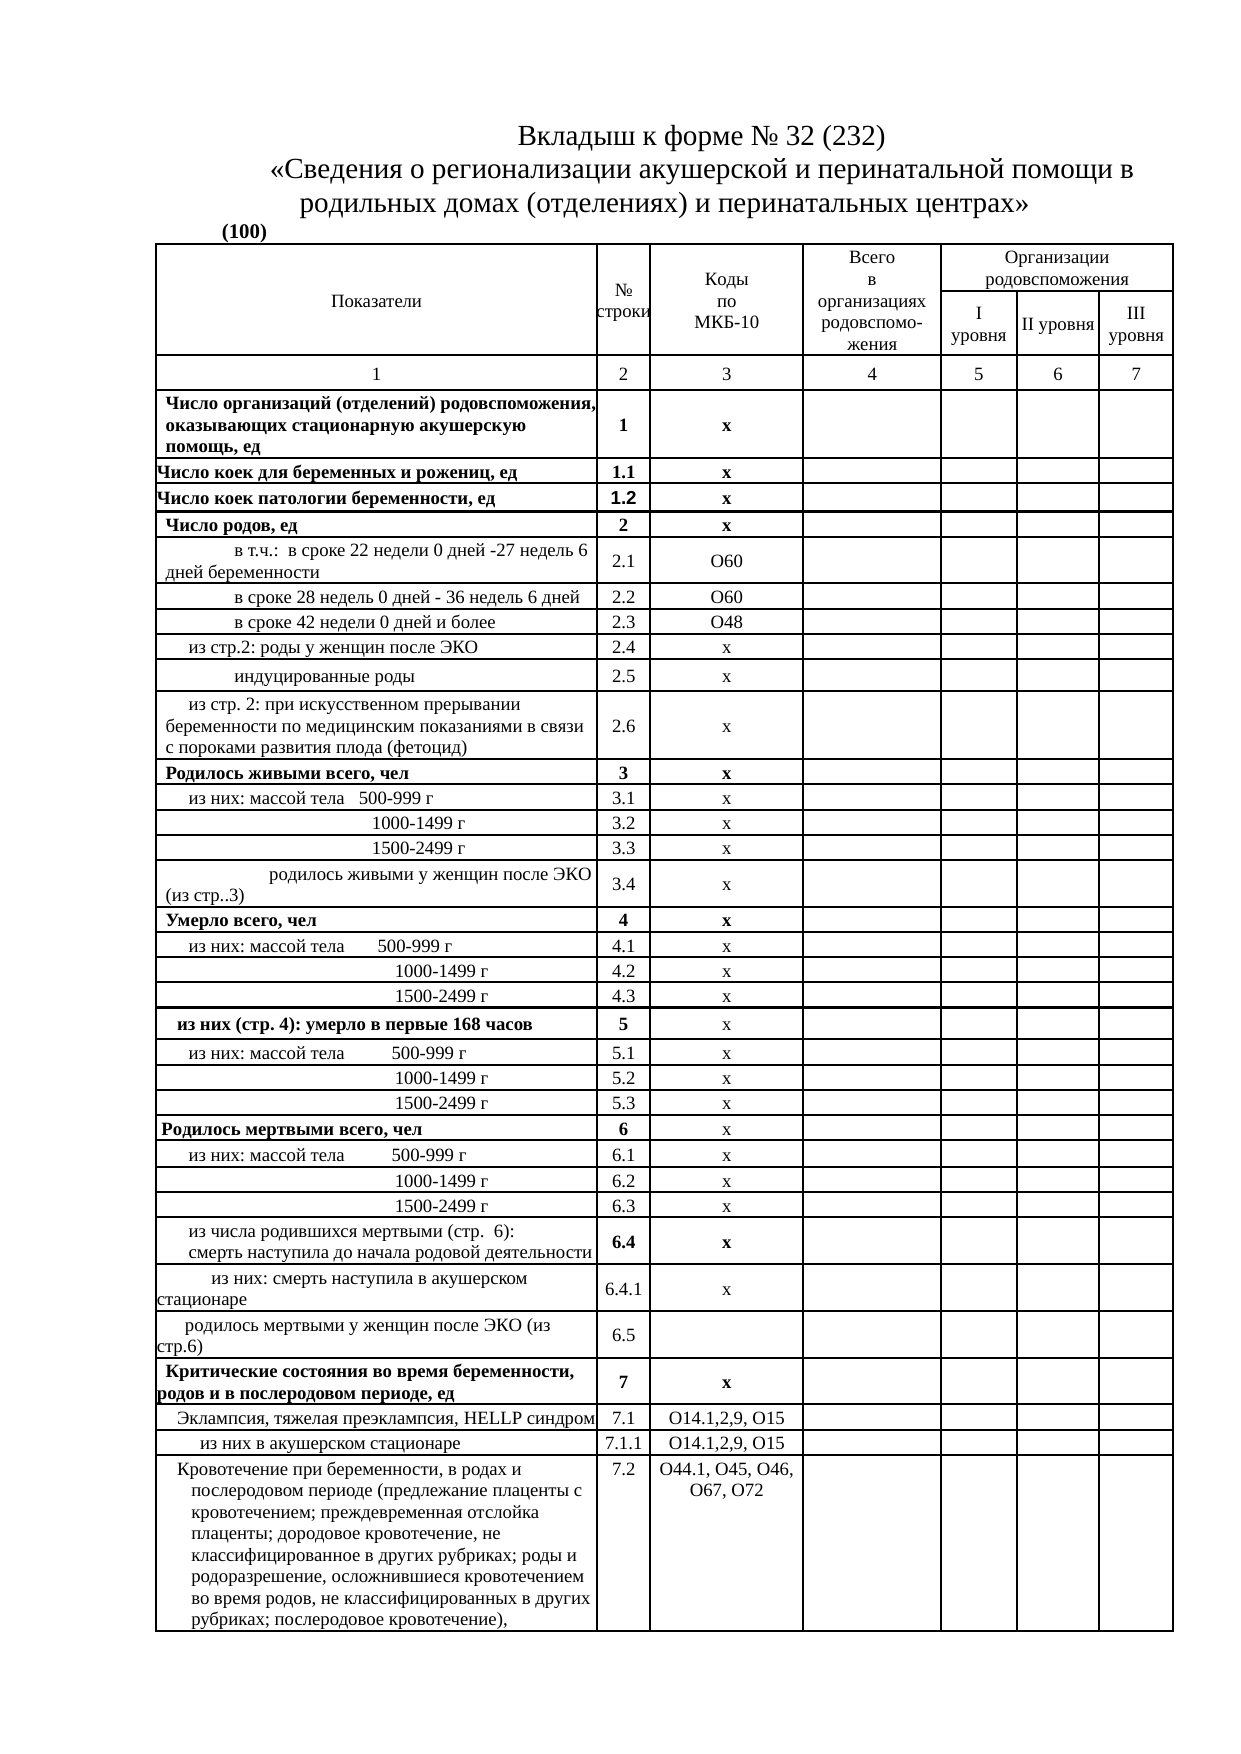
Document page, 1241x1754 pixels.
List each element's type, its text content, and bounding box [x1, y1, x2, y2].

table_cell из стр.2: роды у женщин после ЭКО [157, 635, 596, 658]
table_cell 2.2 [598, 584, 649, 607]
table_cell [942, 692, 1016, 758]
table_cell 1.2 [598, 484, 649, 510]
table_cell [942, 861, 1016, 906]
table_cell х [651, 1009, 802, 1038]
table_cell [1100, 983, 1172, 1006]
table_cell 3.1 [598, 785, 649, 808]
table_cell [1100, 933, 1172, 956]
table_cell [804, 908, 940, 931]
table_header Коды по МКБ-10 [651, 245, 802, 354]
table_cell [804, 660, 940, 690]
table_cell [1100, 908, 1172, 931]
table_cell х [651, 1141, 802, 1166]
table_cell [804, 513, 940, 536]
table_cell х [651, 785, 802, 808]
table_cell х [651, 513, 802, 536]
table_cell 1500- [157, 1193, 596, 1216]
table_cell [942, 1141, 1016, 1166]
table_cell [1018, 1066, 1098, 1089]
table_cell О60 [651, 584, 802, 607]
table_cell [804, 391, 940, 457]
table_cell [1018, 692, 1098, 758]
table_cell [942, 1405, 1016, 1428]
table_cell из них: массой тела 500- [157, 1040, 596, 1063]
table_cell [804, 785, 940, 808]
table_cell Число организаций (отделений) родовспоможения, оказывающих стационарную акушерскую помощь, ед [157, 391, 596, 457]
table_cell [942, 760, 1016, 783]
table_cell [1018, 1091, 1098, 1114]
table_cell [1018, 836, 1098, 859]
table_cell 3 [598, 760, 649, 783]
table_cell [1018, 1168, 1098, 1191]
table_cell [804, 1218, 940, 1263]
table_cell [804, 692, 940, 758]
table_cell [942, 584, 1016, 607]
table_cell [1100, 513, 1172, 536]
table_cell 4 [804, 356, 940, 388]
table_cell 1 [157, 356, 596, 388]
table_cell [1100, 1265, 1172, 1310]
table_header Показатели [157, 245, 596, 354]
table_cell 1 [598, 391, 649, 457]
table_cell [804, 1009, 940, 1038]
table_cell О14.1,2,9, О15 [651, 1431, 802, 1454]
table_cell [1100, 1116, 1172, 1139]
table_cell [1018, 391, 1098, 457]
table_cell [942, 836, 1016, 859]
table_cell [804, 610, 940, 633]
table_cell из них: массой тела 500- [157, 1141, 596, 1166]
table_cell [942, 459, 1016, 482]
table_cell [1100, 1359, 1172, 1403]
table_cell [1100, 1193, 1172, 1216]
table_cell 6.5 [598, 1312, 649, 1357]
table_cell II уровня [1018, 292, 1098, 354]
table_cell Число родов, ед [157, 513, 596, 536]
table_cell [1018, 958, 1098, 981]
table_cell [804, 1116, 940, 1139]
table_cell [942, 1091, 1016, 1114]
table_cell [804, 836, 940, 859]
table_cell [942, 1009, 1016, 1038]
table_cell III уровня [1100, 292, 1172, 354]
table_cell [804, 983, 940, 1006]
table_cell [1100, 760, 1172, 783]
table_cell [1100, 1456, 1172, 1630]
table_cell [804, 933, 940, 956]
table_cell [942, 958, 1016, 981]
table_cell [1100, 811, 1172, 834]
table_cell 4.3 [598, 983, 649, 1006]
table_cell [1018, 459, 1098, 482]
table_cell 6.1 [598, 1141, 649, 1166]
table_cell [1018, 1116, 1098, 1139]
table_cell [804, 1091, 940, 1114]
table_cell [1100, 391, 1172, 457]
text (100) [222, 219, 1152, 243]
table_cell 7.1 [598, 1405, 649, 1428]
table_cell [1018, 513, 1098, 536]
table_cell х [651, 1218, 802, 1263]
table_cell [942, 1168, 1016, 1191]
table_cell 3 [651, 356, 802, 388]
table_cell 4.1 [598, 933, 649, 956]
table_cell 2.6 [598, 692, 649, 758]
table_cell Родилось живыми всего, чел [157, 760, 596, 783]
table_cell х [651, 1359, 802, 1403]
table_cell Критические состояния во время беременности, родов и в послеродовом периоде, ед [157, 1359, 596, 1403]
table_cell 1000- [157, 811, 596, 834]
table_cell [942, 1456, 1016, 1630]
table_cell О44.1, О45, О46, О67, О72 [651, 1456, 802, 1630]
table_cell [804, 1431, 940, 1454]
table_cell в сроке 28 недель 0 дней - 36 недель 6 дней [157, 584, 596, 607]
table_cell 6.2 [598, 1168, 649, 1191]
table_cell [1100, 1066, 1172, 1089]
table_cell в сроке 42 недели 0 дней и более [157, 610, 596, 633]
table_cell [804, 538, 940, 582]
table_cell [1100, 1218, 1172, 1263]
table_cell [1100, 459, 1172, 482]
table_cell [942, 1312, 1016, 1357]
table_cell 7 [598, 1359, 649, 1403]
table_cell [1100, 1040, 1172, 1063]
table_cell Родилось мертвыми всего, чел [157, 1116, 596, 1139]
table_cell [1100, 1091, 1172, 1114]
table_cell [1100, 1405, 1172, 1428]
table_cell [804, 459, 940, 482]
table_cell [1100, 538, 1172, 582]
table_cell [1018, 1218, 1098, 1263]
table_cell [1100, 861, 1172, 906]
table_cell х [651, 692, 802, 758]
table_cell Эклампсия, тяжелая преэклампсия, HELLP синдром [157, 1405, 596, 1428]
table_cell 1000- [157, 958, 596, 981]
table_cell [804, 1312, 940, 1357]
table_cell 2.4 [598, 635, 649, 658]
table_cell [1018, 1265, 1098, 1310]
table_cell индуцированные роды [157, 660, 596, 690]
table_cell [1018, 1359, 1098, 1403]
table_cell х [651, 459, 802, 482]
table_cell [1018, 933, 1098, 956]
table_cell 1000- [157, 1066, 596, 1089]
table_cell из числа родившихся мертвыми (стр. 6): смерть наступила до начала родовой деятельности [157, 1218, 596, 1263]
table_cell из них: смерть наступила в акушерском стационаре [157, 1265, 596, 1310]
table_cell 6 [1018, 356, 1098, 388]
table_cell 7.1.1 [598, 1431, 649, 1454]
table_cell [804, 1405, 940, 1428]
table_cell [1100, 836, 1172, 859]
table_cell 4 [598, 908, 649, 931]
table_cell 5.3 [598, 1091, 649, 1114]
table_cell [1018, 1405, 1098, 1428]
table_cell 3.3 [598, 836, 649, 859]
table_cell [804, 635, 940, 658]
table_cell [942, 635, 1016, 658]
table_cell 6.3 [598, 1193, 649, 1216]
table_cell [942, 1431, 1016, 1454]
table_cell [1100, 660, 1172, 690]
table_cell из них: массой тела 500- [157, 933, 596, 956]
table_cell [1100, 692, 1172, 758]
table_cell [1100, 484, 1172, 510]
table_cell [942, 1040, 1016, 1063]
table_cell х [651, 1091, 802, 1114]
table_cell х [651, 836, 802, 859]
table_cell [804, 1359, 940, 1403]
table_cell [804, 1168, 940, 1191]
table_cell х [651, 1116, 802, 1139]
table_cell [157, 1456, 596, 1630]
table_cell 5.2 [598, 1066, 649, 1089]
table_cell х [651, 958, 802, 981]
table_cell [942, 908, 1016, 931]
table_cell [942, 1265, 1016, 1310]
table_cell 6.4.1 [598, 1265, 649, 1310]
table_cell 7.2 [598, 1456, 649, 1630]
table_cell [804, 958, 940, 981]
table_cell [804, 861, 940, 906]
table_header № строки [598, 245, 649, 354]
table_cell родилось живыми у женщин после ЭКО (из стр..3) [157, 861, 596, 906]
table_cell 4.2 [598, 958, 649, 981]
table_cell х [651, 1193, 802, 1216]
table_cell [804, 484, 940, 510]
table_cell [804, 760, 940, 783]
table_cell [1100, 1141, 1172, 1166]
table_cell О60 [651, 538, 802, 582]
table_cell 2 [598, 356, 649, 388]
table_cell [1100, 1009, 1172, 1038]
table_cell I уровня [942, 292, 1016, 354]
table_cell [804, 1193, 940, 1216]
table_cell 3.4 [598, 861, 649, 906]
table_cell [1100, 958, 1172, 981]
table_cell Умерло всего, чел [157, 908, 596, 931]
table_cell из них: массой тела 500- [157, 785, 596, 808]
table_cell х [651, 1040, 802, 1063]
table_cell [942, 933, 1016, 956]
table_cell [942, 1359, 1016, 1403]
table_cell Число коек для беременных и рожениц, ед [157, 459, 596, 482]
table_cell [1018, 610, 1098, 633]
table_cell 3.2 [598, 811, 649, 834]
table_cell [942, 811, 1016, 834]
table_cell [1018, 1431, 1098, 1454]
table_cell [942, 1218, 1016, 1263]
table_cell 1500- [157, 1091, 596, 1114]
table_cell 6.4 [598, 1218, 649, 1263]
table_cell [804, 811, 940, 834]
table_cell [1100, 610, 1172, 633]
table_cell [804, 1141, 940, 1166]
text «Сведения о регионализации акушерской и перинатальной помощи в родильных домах (отделениях) и перинатальных центрах» [177, 152, 1152, 219]
table_cell 2.1 [598, 538, 649, 582]
table_cell [942, 391, 1016, 457]
table_cell [1018, 1040, 1098, 1063]
table_cell [804, 1456, 940, 1630]
table_cell из стр. 2: при искусственном прерывании беременности по медицинским показаниями в связи с пороками развития плода (фетоцид) [157, 692, 596, 758]
table_cell [1018, 1141, 1098, 1166]
table_cell [804, 1040, 940, 1063]
table_cell [1018, 983, 1098, 1006]
table_cell из них в акушерском стационаре [157, 1431, 596, 1454]
table_cell [651, 1312, 802, 1357]
table_cell [1018, 760, 1098, 783]
table_cell 5 [598, 1009, 649, 1038]
table_cell 5.1 [598, 1040, 649, 1063]
table_cell [1018, 785, 1098, 808]
table_cell 1.1 [598, 459, 649, 482]
table_cell [1018, 861, 1098, 906]
table_cell [1018, 538, 1098, 582]
table_cell [1018, 584, 1098, 607]
table_cell [804, 1265, 940, 1310]
table_cell х [651, 1265, 802, 1310]
table_cell 1500- [157, 983, 596, 1006]
table_cell [1100, 584, 1172, 607]
table_header Всего в организациях родовспомо-жения [804, 245, 940, 354]
table_cell [1018, 908, 1098, 931]
table_cell х [651, 811, 802, 834]
table_cell x [651, 861, 802, 906]
table_cell из них (стр. 4): умерло в первые 168 часов [157, 1009, 596, 1038]
table_cell [942, 1116, 1016, 1139]
text Вкладыш к форме № 32 (232) [177, 118, 1152, 152]
table_cell Число коек патологии беременности, ед [157, 484, 596, 510]
table_cell родилось мертвыми у женщин после ЭКО (из стр.6) [157, 1312, 596, 1357]
table_cell [942, 484, 1016, 510]
table_cell 2.5 [598, 660, 649, 690]
table_cell [1018, 1009, 1098, 1038]
table_cell [1100, 1312, 1172, 1357]
table_cell х [651, 933, 802, 956]
table_cell [942, 1193, 1016, 1216]
table_cell х [651, 908, 802, 931]
table_cell [1018, 635, 1098, 658]
table_cell [942, 785, 1016, 808]
table_cell [1100, 1168, 1172, 1191]
table_cell х [651, 484, 802, 510]
table_cell [1018, 811, 1098, 834]
table_cell 6 [598, 1116, 649, 1139]
table_cell [942, 538, 1016, 582]
table_cell х [651, 760, 802, 783]
table_cell 1000- [157, 1168, 596, 1191]
table_cell 2.3 [598, 610, 649, 633]
table_cell [942, 513, 1016, 536]
table_cell [942, 660, 1016, 690]
table_cell 2 [598, 513, 649, 536]
table_cell [1100, 635, 1172, 658]
table_cell [1018, 1456, 1098, 1630]
table_cell в т.ч.: в сроке 22 недели 0 дней -27 недель 6 дней беременности [157, 538, 596, 582]
table_cell х [651, 1066, 802, 1089]
table_cell О14.1,2,9, О15 [651, 1405, 802, 1428]
table_cell [804, 584, 940, 607]
table_header Организации родовспоможения [942, 245, 1172, 289]
table_cell х [651, 391, 802, 457]
table_cell 5 [942, 356, 1016, 388]
table_cell [1018, 484, 1098, 510]
table_cell 7 [1100, 356, 1172, 388]
table_cell [804, 1066, 940, 1089]
table_cell х [651, 635, 802, 658]
table_cell [1100, 1431, 1172, 1454]
table_cell [1100, 785, 1172, 808]
table_cell х [651, 1168, 802, 1191]
table_cell [1018, 1193, 1098, 1216]
table_cell [1018, 660, 1098, 690]
table_cell О48 [651, 610, 802, 633]
table_cell [942, 1066, 1016, 1089]
table_cell х [651, 983, 802, 1006]
table_cell 1500- [157, 836, 596, 859]
table_cell [1018, 1312, 1098, 1357]
table_cell [942, 610, 1016, 633]
table_cell х [651, 660, 802, 690]
table_cell [942, 983, 1016, 1006]
